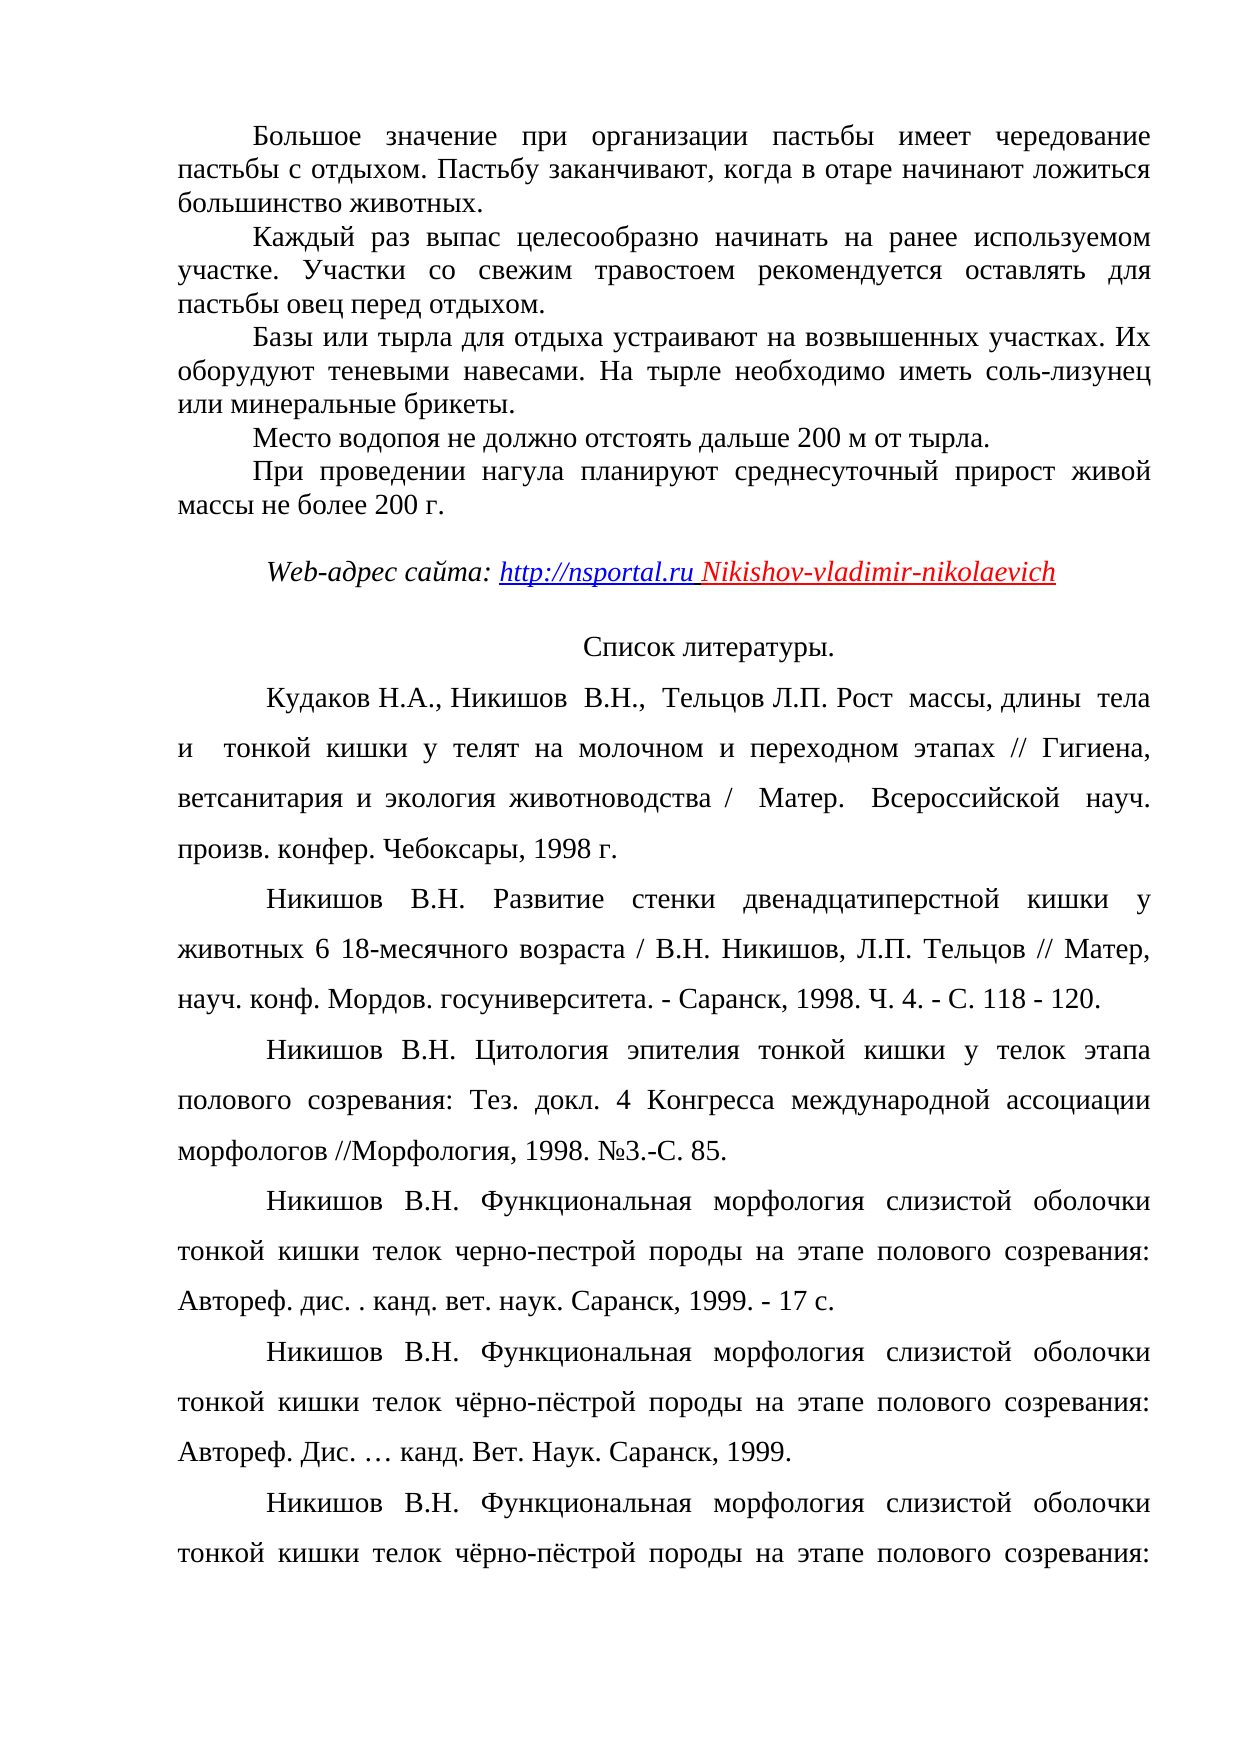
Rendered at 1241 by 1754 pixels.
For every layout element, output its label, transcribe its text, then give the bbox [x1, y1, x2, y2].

text Никишов В.Н. Функциональная морфология слизистой оболочки тонкой кишки телок чёрно-пёстрой породы на этапе полового созревания: Автореф. Дис. … канд. Вет. Наук. Саранск, 1999. [177, 1334, 1152, 1468]
text Большое значение при организации пастьбы имеет чередование пастьбы с отдыхом. Пастьбу заканчивают, когда в отаре начинают ложиться большинство животных. [177, 118, 1152, 219]
text Никишов В.Н. Цитология эпителия тонкой кишки у телок этапа полового созревания: Тез. докл. 4 Конгресса международной ассоциации морфологов //Морфология, 1998. №3.-С. 85. [177, 1032, 1152, 1166]
text Никишов В.Н. Развитие стенки двенадцатиперстной кишки у животных 6 18-месячного возраста / В.Н. Никишов, Л.П. Тельцов // Матер, науч. конф. Мордов. госуниверситета. - Саранск, 1998. Ч. 4. - С. 118 - 120. [177, 881, 1152, 1015]
text Никишов В.Н. Функциональная морфология слизистой оболочки тонкой кишки телок черно-пестрой породы на этапе полового созревания: Автореф. дис. . канд. вет. наук. Саранск, 1999. - 17 с. [177, 1183, 1152, 1317]
text Список литературы. [177, 629, 1152, 663]
text Web-адрес сайта: http://nsportal.ru Nikishov-vladimir-nikolaevich [179, 554, 1152, 588]
text Базы или тырла для отдыха устраивают на возвышенных участках. Их оборудуют теневыми навесами. На тырле необходимо иметь соль-лизунец или минеральные брикеты. [177, 319, 1152, 420]
text Каждый раз выпас целесообразно начинать на ранее используемом участке. Участки со свежим травостоем рекомендуется оставлять для пастьбы овец перед отдыхом. [177, 219, 1152, 319]
text Место водопоя не должно отстоять дальше от тырла. [177, 420, 1152, 453]
text При проведении нагула планируют среднесуточный прирост живой массы не более . [177, 453, 1152, 521]
text Кудаков Н.А., Никишов В.Н., Тельцов Л.П. Рост массы, длины тела и тонкой кишки у телят на молочном и переходном этапах // Гигиена, ветсанитария и экология животноводства / Матер. Всероссийской науч. произв. конфер. Чебоксары, . [177, 680, 1152, 864]
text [177, 1485, 1152, 1569]
